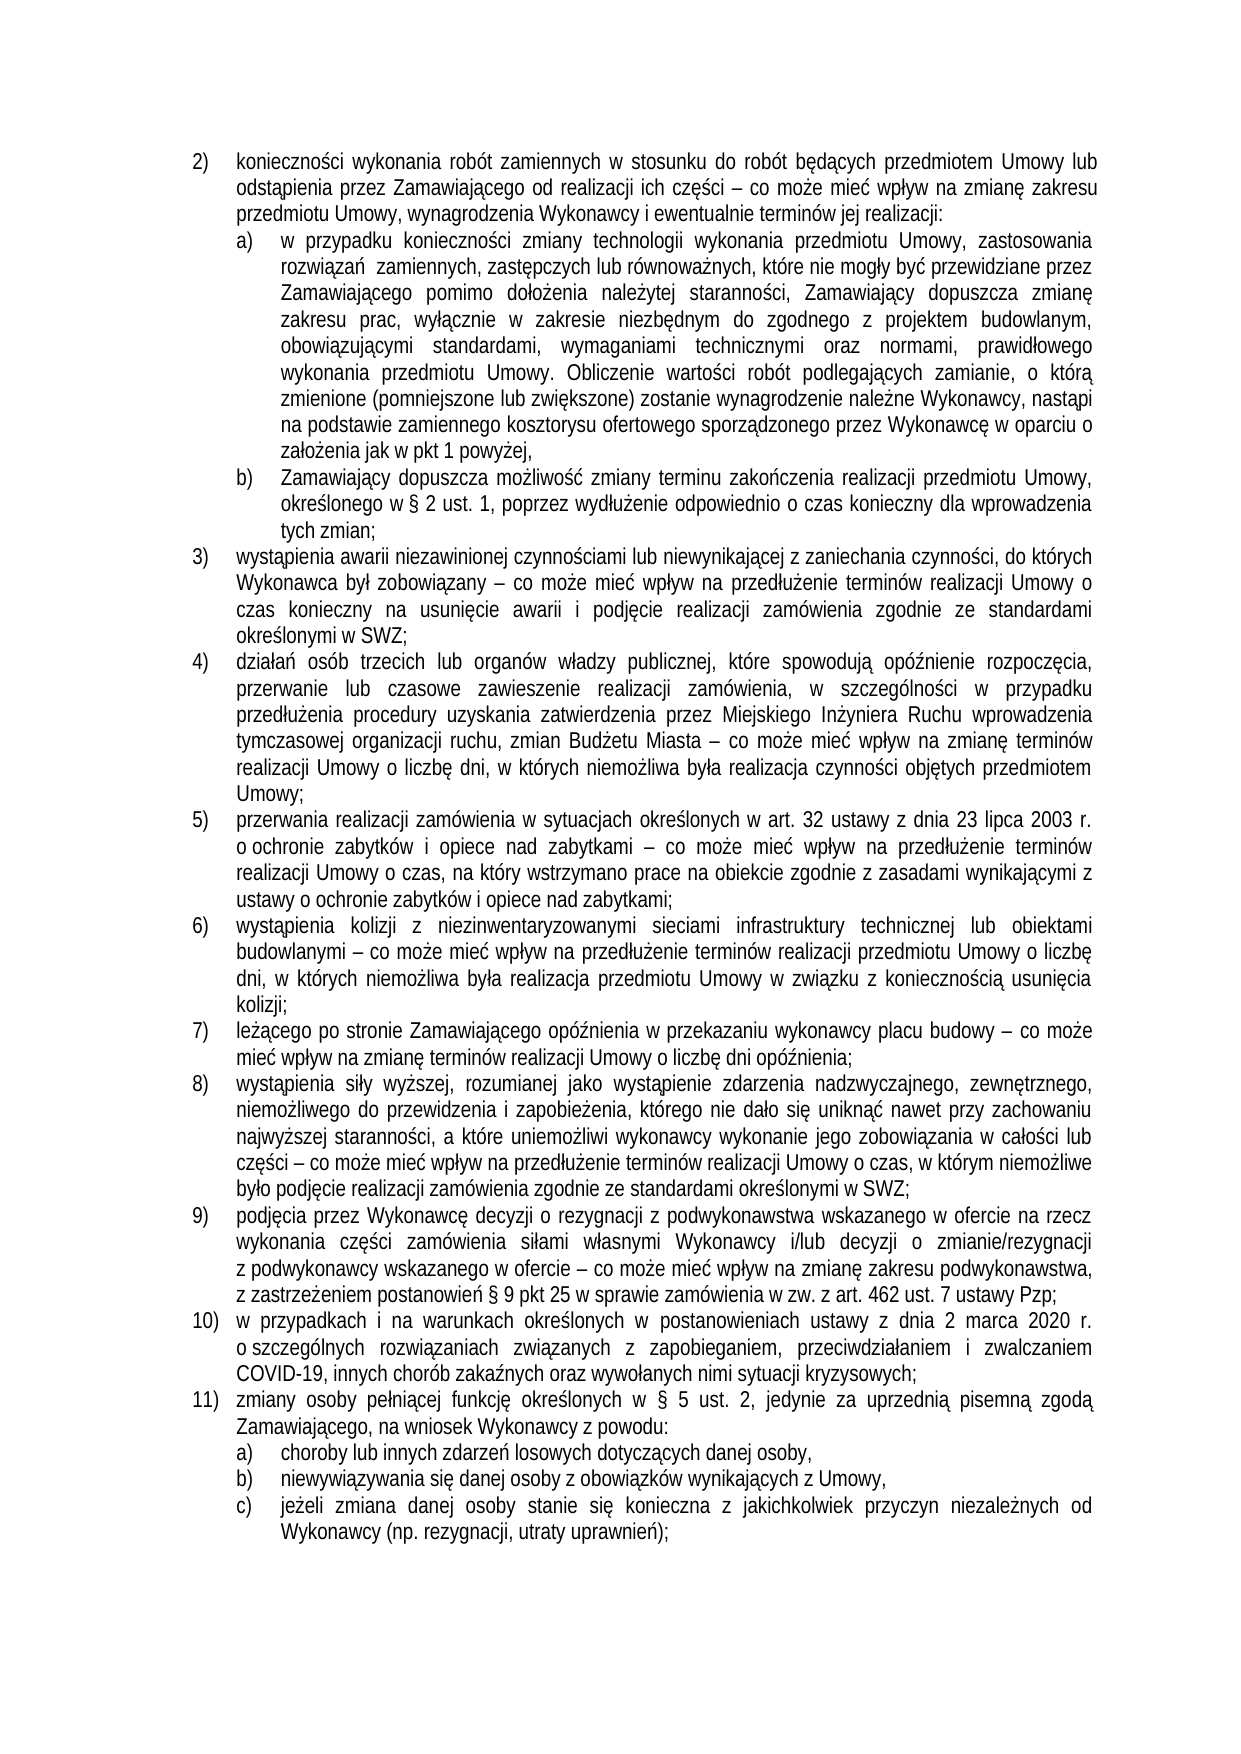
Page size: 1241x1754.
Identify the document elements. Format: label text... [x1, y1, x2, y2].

list leżącego po stronie Zamawiającego opóźnienia w przekazaniu wykonawcy placu budowy – co może mieć wpływ na zmianę terminów realizacji Umowy o liczbę dni opóźnienia; [192, 1017, 1093, 1070]
list w przypadku konieczności zmiany technologii wykonania przedmiotu Umowy, zastosowania rozwiązań zamiennych, zastępczych lub równoważnych, które nie mogły być przewidziane przez Zamawiającego pomimo dołożenia należytej staranności, Zamawiający dopuszcza zmianę zakresu prac, wyłącznie w zakresie niezbędnym do zgodnego z projektem budowlanym, obowiązującymi standardami, wymaganiami technicznymi oraz normami, prawidłowego wykonania przedmiotu Umowy. Obliczenie wartości robót podlegających zamianie, o którą zmienione (pomniejszone lub zwiększone) zostanie wynagrodzenie należne Wykonawcy, nastąpi na podstawie zamiennego kosztorysu ofertowego sporządzonego przez Wykonawcę w oparciu o założenia jak w pkt 1 powyżej, [236, 227, 1093, 464]
list choroby lub innych zdarzeń losowych dotyczących danej osoby, [236, 1439, 1093, 1465]
list przerwania realizacji zamówienia w sytuacjach określonych w art. 32 ustawy z dnia 23 lipca 2003 r. o ochronie zabytków i opiece nad zabytkami – co może mieć wpływ na przedłużenie terminów realizacji Umowy o czas, na który wstrzymano prace na obiekcie zgodnie z zasadami wynikającymi z ustawy o ochronie zabytków i opiece nad zabytkami; [192, 806, 1093, 912]
list konieczności wykonania robót zamiennych w stosunku do robót będących przedmiotem Umowy lub odstąpienia przez Zamawiającego od realizacji ich części – co może mieć wpływ na zmianę zakresu przedmiotu Umowy, wynagrodzenia Wykonawcy i ewentualnie terminów jej realizacji: [192, 148, 1098, 227]
list w przypadkach i na warunkach określonych w postanowieniach ustawy z dnia 2 marca 2020 r. o szczególnych rozwiązaniach związanych z zapobieganiem, przeciwdziałaniem i zwalczaniem COVID-19, innych chorób zakaźnych oraz wywołanych nimi sytuacji kryzysowych; [192, 1307, 1093, 1386]
list jeżeli zmiana danej osoby stanie się konieczna z jakichkolwiek przyczyn niezależnych od Wykonawcy (np. rezygnacji, utraty uprawnień); [236, 1492, 1093, 1544]
list Zamawiający dopuszcza możliwość zmiany terminu zakończenia realizacji przedmiotu Umowy, określonego w § 2 ust. 1, poprzez wydłużenie odpowiednio o czas konieczny dla wprowadzenia tych zmian; [236, 464, 1093, 543]
list wystąpienia siły wyższej, rozumianej jako wystąpienie zdarzenia nadzwyczajnego, zewnętrznego, niemożliwego do przewidzenia i zapobieżenia, którego nie dało się uniknąć nawet przy zachowaniu najwyższej staranności, a które uniemożliwi wykonawcy wykonanie jego zobowiązania w całości lub części – co może mieć wpływ na przedłużenie terminów realizacji Umowy o czas, w którym niemożliwe było podjęcie realizacji zamówienia zgodnie ze standardami określonymi w SWZ; [192, 1070, 1093, 1202]
list działań osób trzecich lub organów władzy publicznej, które spowodują opóźnienie rozpoczęcia, przerwanie lub czasowe zawieszenie realizacji zamówienia, w szczególności w przypadku przedłużenia procedury uzyskania zatwierdzenia przez Miejskiego Inżyniera Ruchu wprowadzenia tymczasowej organizacji ruchu, zmian Budżetu Miasta – co może mieć wpływ na zmianę terminów realizacji Umowy o liczbę dni, w których niemożliwa była realizacja czynności objętych przedmiotem Umowy; [192, 648, 1093, 806]
list wystąpienia kolizji z niezinwentaryzowanymi sieciami infrastruktury technicznej lub obiektami budowlanymi – co może mieć wpływ na przedłużenie terminów realizacji przedmiotu Umowy o liczbę dni, w których niemożliwa była realizacja przedmiotu Umowy w związku z koniecznością usunięcia kolizji; [192, 912, 1093, 1017]
list niewywiązywania się danej osoby z obowiązków wynikających z Umowy, [236, 1465, 1093, 1492]
list zmiany osoby pełniącej funkcję określonych w § 5 ust. 2, jedynie za uprzednią pisemną zgodą Zamawiającego, na wniosek Wykonawcy z powodu: [192, 1386, 1093, 1439]
list podjęcia przez Wykonawcę decyzji o rezygnacji z podwykonawstwa wskazanego w ofercie na rzecz wykonania części zamówienia siłami własnymi Wykonawcy i/lub decyzji o zmianie/rezygnacji z podwykonawcy wskazanego w ofercie – co może mieć wpływ na zmianę zakresu podwykonawstwa, z zastrzeżeniem postanowień § 9 pkt 25 w sprawie zamówienia w zw. z art. 462 ust. 7 ustawy Pzp; [192, 1202, 1093, 1307]
list wystąpienia awarii niezawinionej czynnościami lub niewynikającej z zaniechania czynności, do których Wykonawca był zobowiązany – co może mieć wpływ na przedłużenie terminów realizacji Umowy o czas konieczny na usunięcie awarii i podjęcie realizacji zamówienia zgodnie ze standardami określonymi w SWZ; [192, 543, 1093, 648]
